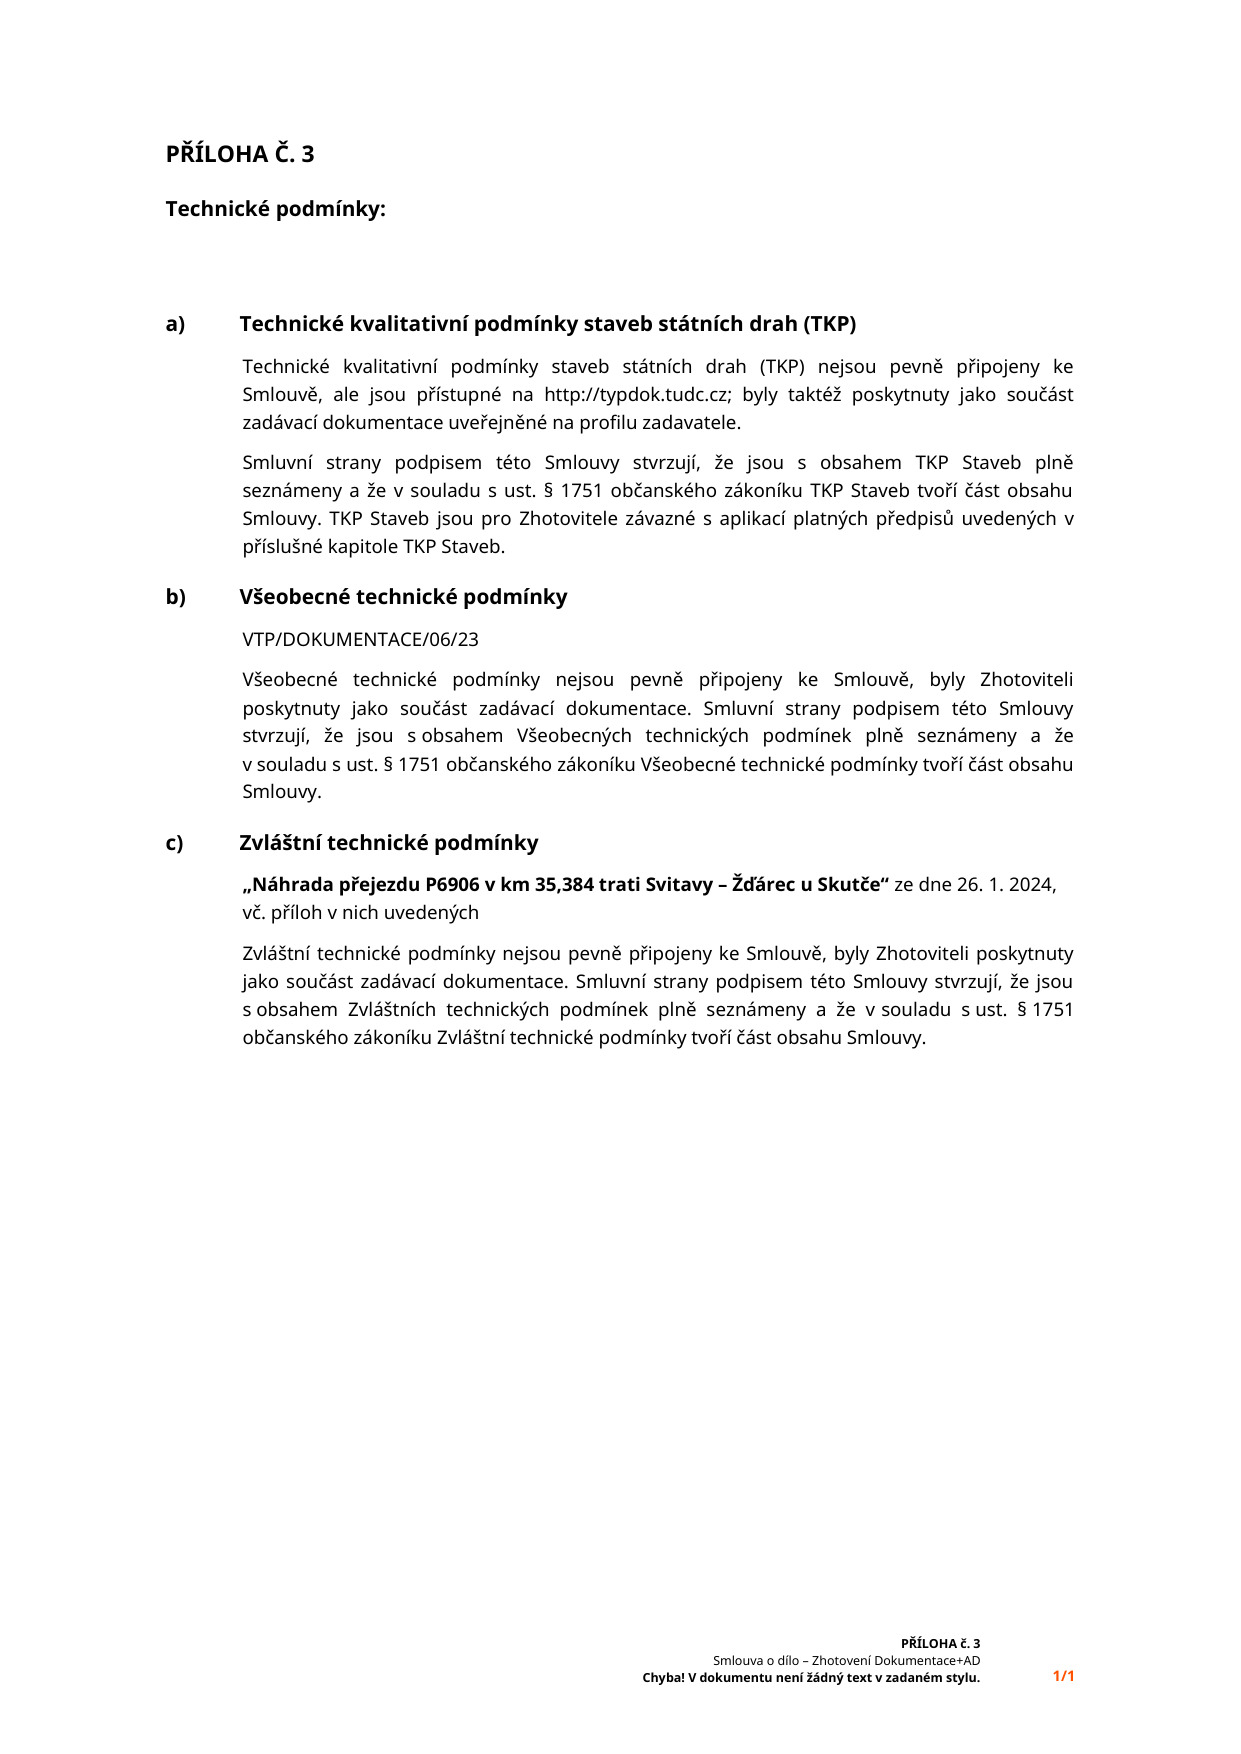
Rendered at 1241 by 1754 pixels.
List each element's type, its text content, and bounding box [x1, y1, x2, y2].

text Technické kvalitativní podmínky staveb státních drah (TKP) nejsou pevně připojeny ke Smlouvě, ale jsou přístupné na http://typdok.tudc.cz; byly taktéž poskytnuty jako součást zadávací dokumentace uveřejněné na profilu zadavatele. [242, 353, 1075, 434]
text Technické podmínky: [165, 194, 1075, 222]
text c) Zvláštní technické podmínky [165, 828, 1075, 856]
text „Náhrada přejezdu P6906 v km 35,384 trati Svitavy – Žďárec u Skutče“ ze dne 26. 1. 2024, vč. příloh v nich uvedených [242, 871, 1075, 925]
text Příloha č. 3 [165, 138, 1075, 170]
text Smluvní strany podpisem této Smlouvy stvrzují, že jsou s obsahem TKP Staveb plně seznámeny a že v souladu s ust. § 1751 občanského zákoníku TKP Staveb tvoří část obsahu Smlouvy. TKP Staveb jsou pro Zhotovitele závazné s aplikací platných předpisů uvedených v příslušné kapitole TKP Staveb. [242, 449, 1075, 559]
text VTP/DOKUMENTACE/06/23 [242, 626, 1075, 652]
text a) Technické kvalitativní podmínky staveb státních drah (TKP) [165, 309, 1075, 338]
text b) Všeobecné technické podmínky [165, 582, 1075, 611]
text Zvláštní technické podmínky nejsou pevně připojeny ke Smlouvě, byly Zhotoviteli poskytnuty jako součást zadávací dokumentace. Smluvní strany podpisem této Smlouvy stvrzují, že jsou s obsahem Zvláštních technických podmínek plně seznámeny a že v souladu s ust. § 1751 občanského zákoníku Zvláštní technické podmínky tvoří část obsahu Smlouvy. [242, 940, 1075, 1049]
text Všeobecné technické podmínky nejsou pevně připojeny ke Smlouvě, byly Zhotoviteli poskytnuty jako součást zadávací dokumentace. Smluvní strany podpisem této Smlouvy stvrzují, že jsou s obsahem Všeobecných technických podmínek plně seznámeny a že v souladu s ust. § 1751 občanského zákoníku Všeobecné technické podmínky tvoří část obsahu Smlouvy. [242, 667, 1075, 804]
